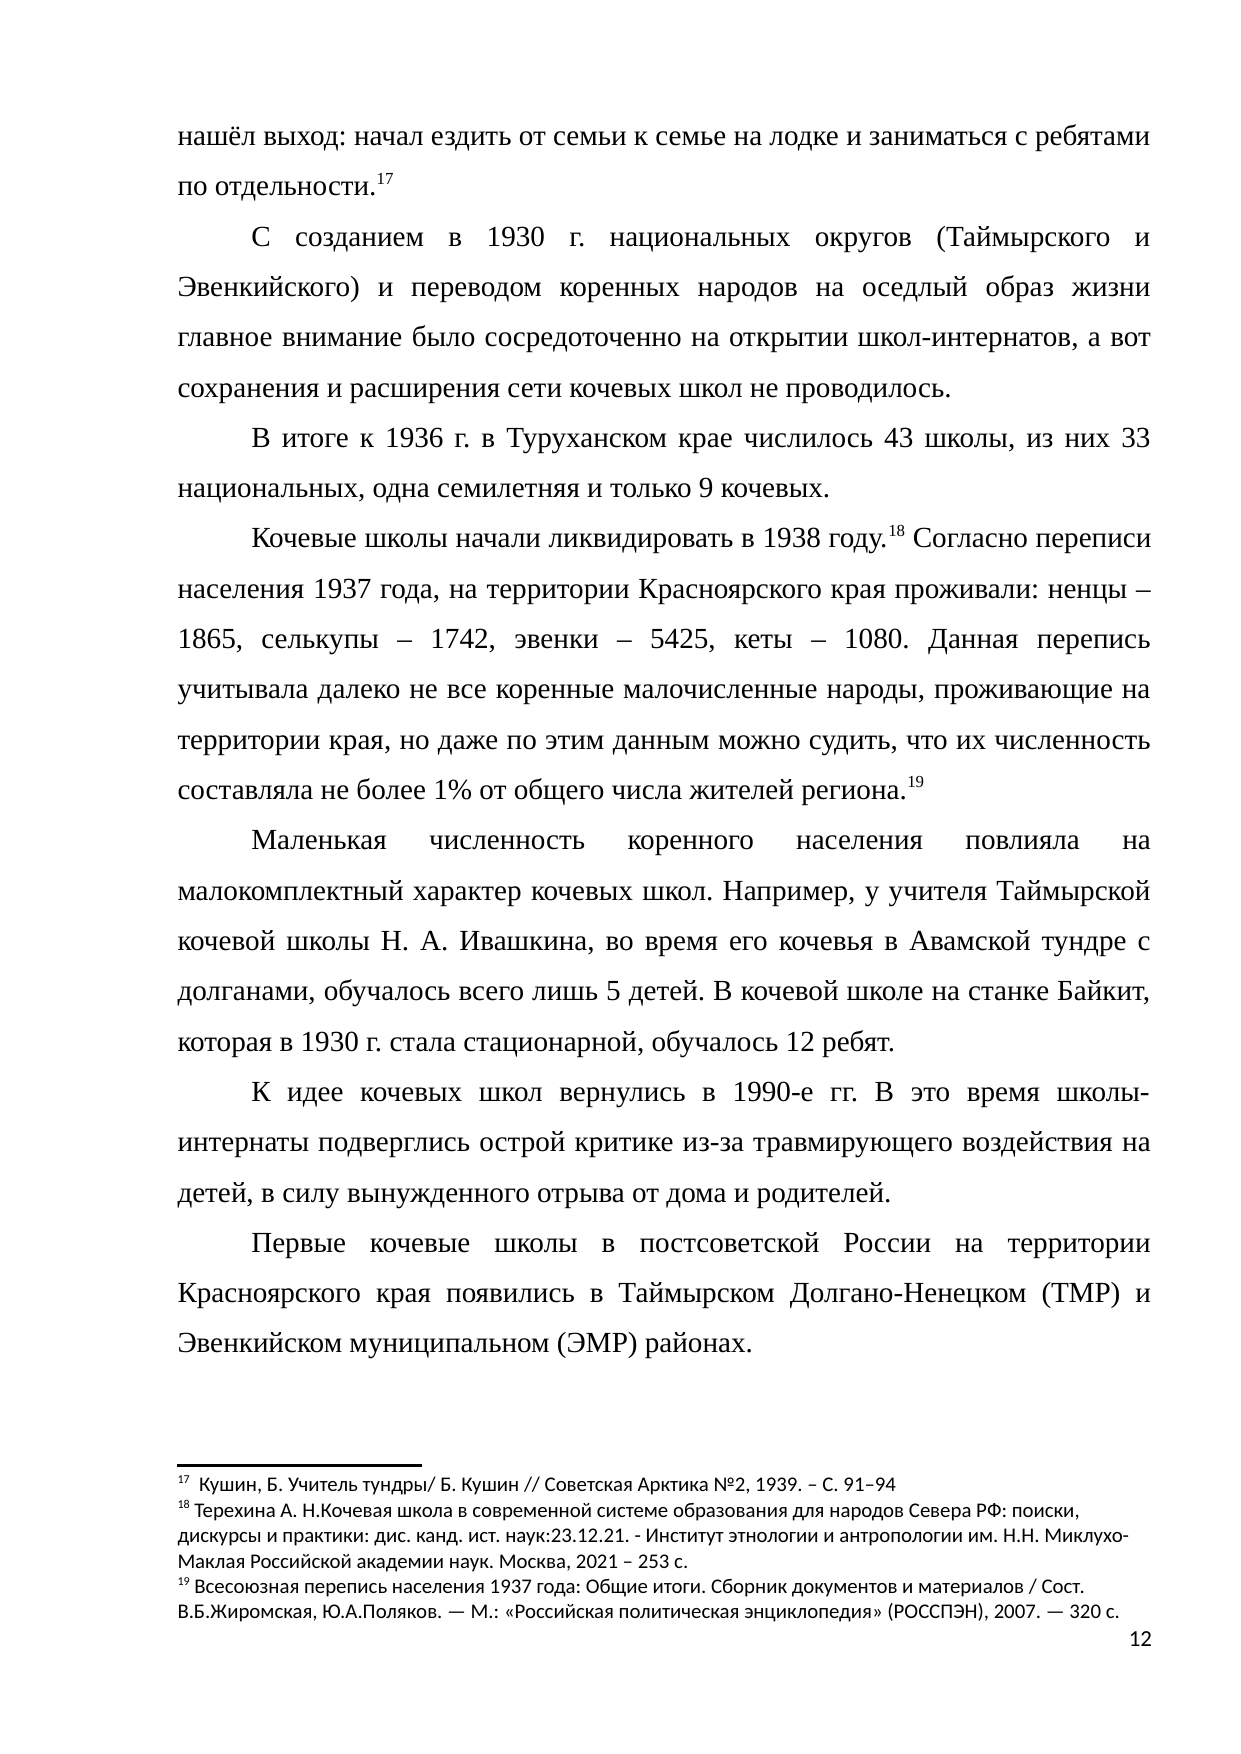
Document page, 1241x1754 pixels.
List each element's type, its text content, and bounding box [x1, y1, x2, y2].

text Первые кочевые школы в постсоветской России на территории Красноярского края появились в Таймырском Долгано-Ненецком (ТМР) и Эвенкийском муниципальном (ЭМР) районах. [177, 1225, 1152, 1359]
text В итоге к 1936 г. в Туруханском крае числилось 43 школы, из них 33 национальных, одна семилетняя и только 9 кочевых. [177, 420, 1152, 504]
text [177, 118, 1152, 202]
text С созданием в 1930 г. национальных округов (Таймырского и Эвенкийского) и переводом коренных народов на оседлый образ жизни главное внимание было сосредоточенно на открытии школ-интернатов, а вот сохранения и расширения сети кочевых школ не проводилось. [177, 219, 1152, 403]
text К идее кочевых школ вернулись в 1990-е гг. В это время школы-интернаты подверглись острой критике из-за травмирующего воздействия на детей, в силу вынужденного отрыва от дома и родителей. [177, 1074, 1152, 1208]
text Кочевые школы начали ликвидировать в 1938 году. Согласно переписи населения 1937 года, на территории Красноярского края проживали: ненцы – 1865, селькупы – 1742, эвенки – 5425, кеты – 1080. Данная перепись учитывала далеко не все коренные малочисленные народы, проживающие на территории края, но даже по этим данным можно судить, что их численность составляла не более 1% от общего числа жителей региона. [177, 521, 1152, 806]
text Маленькая численность коренного населения повлияла на малокомплектный характер кочевых школ. Например, у учителя Таймырской кочевой школы Н. А. Ивашкина, во время его кочевья в Авамской тундре с долганами, обучалось всего лишь 5 детей. В кочевой школе на станке Байкит, которая в 1930 г. стала стационарной, обучалось 12 ребят. [177, 822, 1152, 1057]
